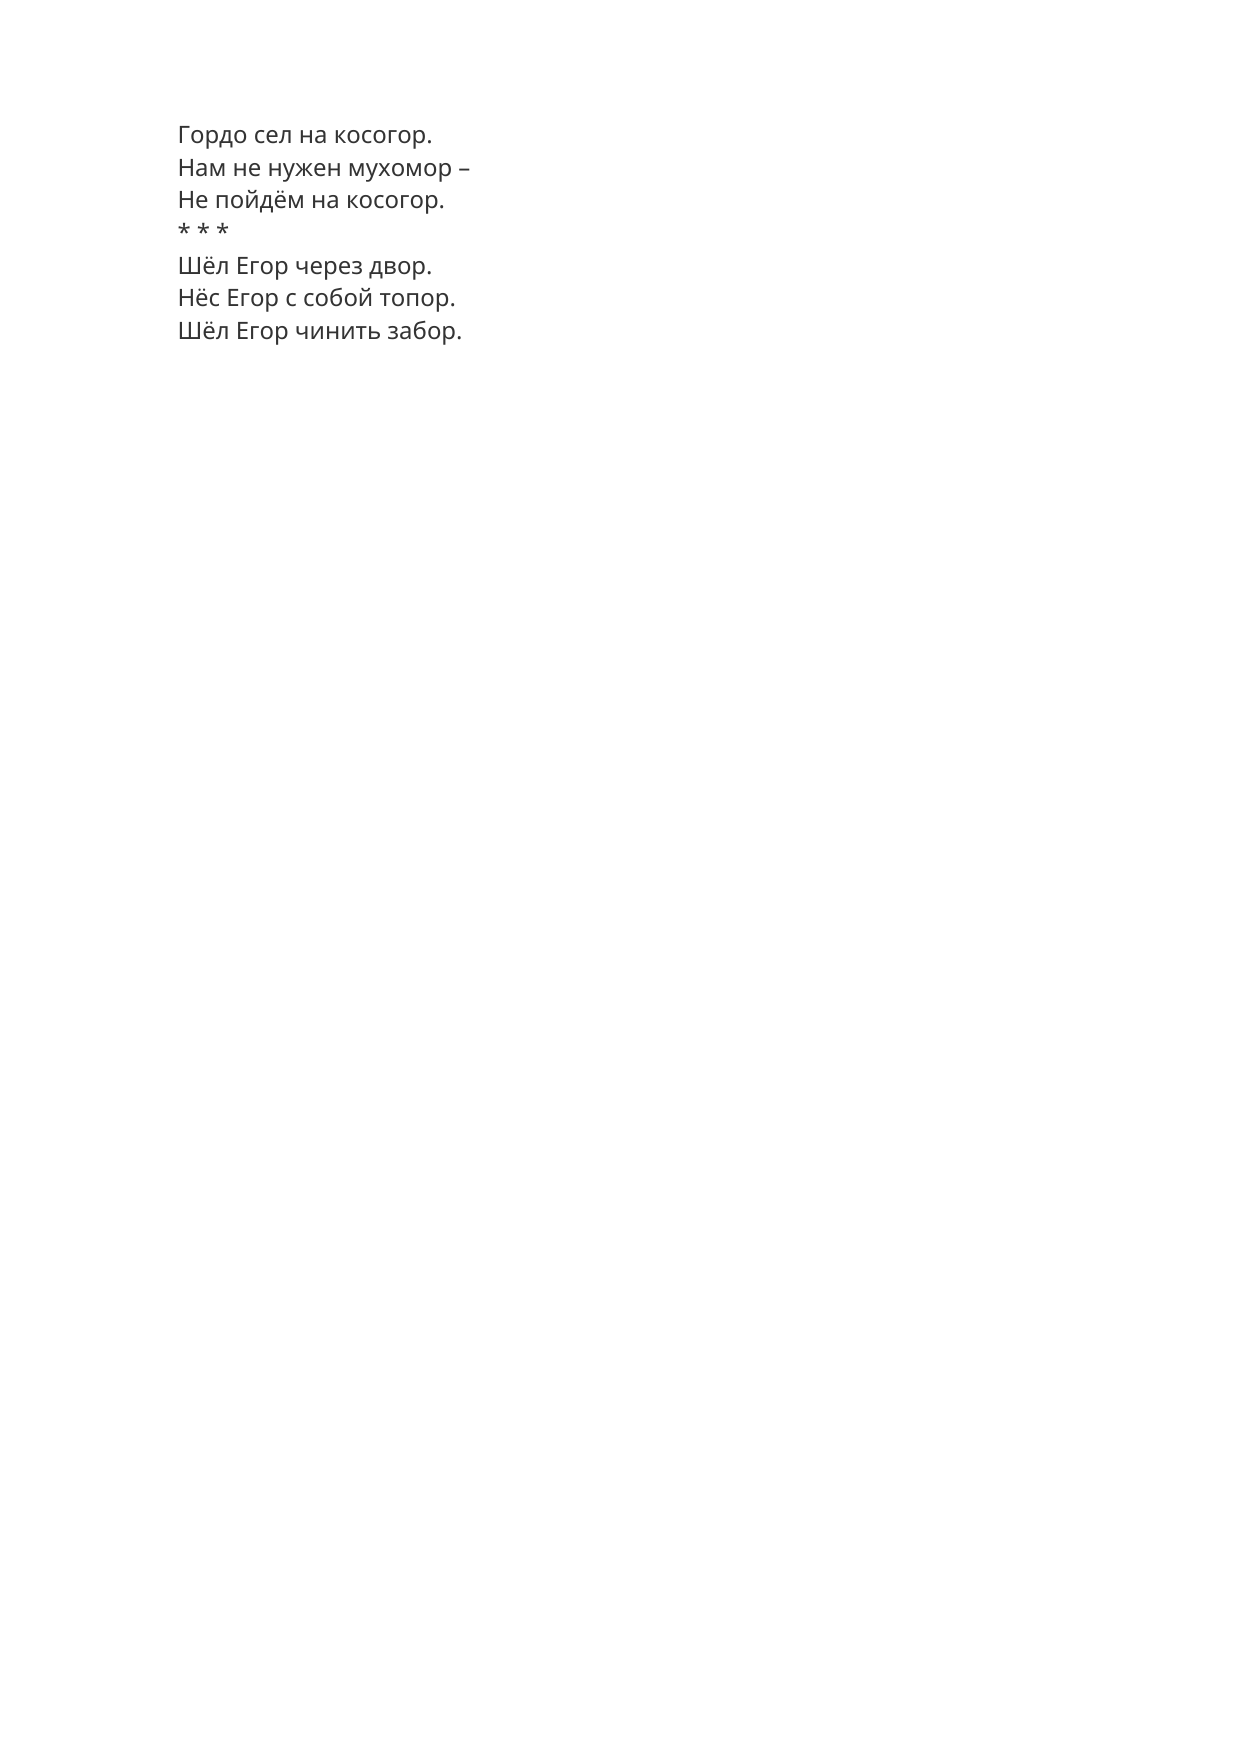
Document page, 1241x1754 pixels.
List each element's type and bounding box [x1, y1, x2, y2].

text [177, 118, 1152, 346]
